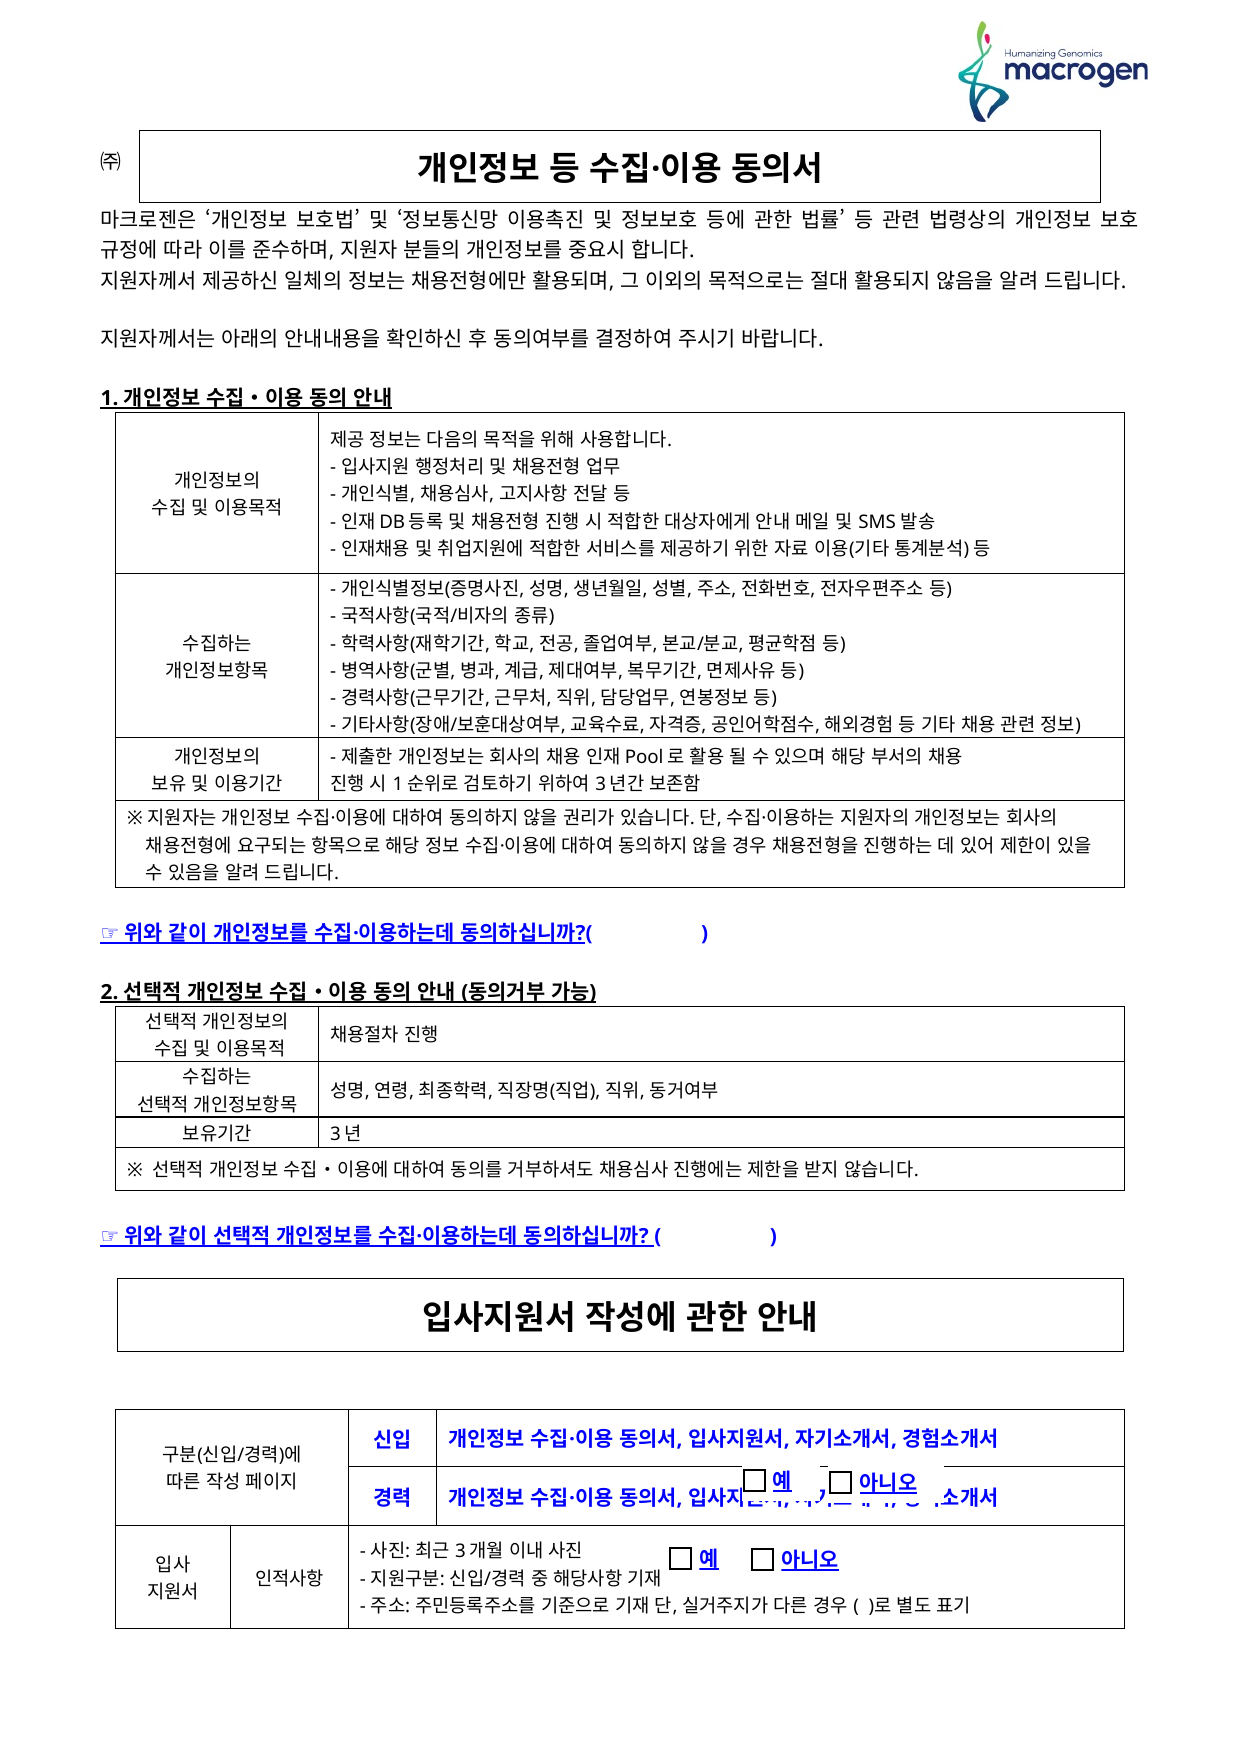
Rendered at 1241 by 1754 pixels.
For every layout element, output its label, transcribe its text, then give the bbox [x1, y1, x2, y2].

table_cell 인적사항 [231, 1526, 348, 1628]
table_cell 개인정보의 보유 및 이용기간 [116, 738, 318, 800]
table_cell - 사진: 최근 3개월 이내 사진 - 지원구분: 신입/경력 중 해당사항 기재 - 주소: 주민등록주소를 기준으로 기재 단, 실거주지가 다른 경우 ( )로 별도 표기 [349, 1526, 1124, 1628]
text 2. 선택적 개인정보 수집‧이용 동의 안내 (동의거부 가능) [100, 975, 1140, 1006]
table_cell 보유기간 [116, 1118, 318, 1147]
table_cell 수집하는 개인정보항목 [116, 574, 318, 737]
table_header 개인정보 수집·이용 동의서, 입사지원서, 자기소개서, 경험소개서 [437, 1410, 1124, 1466]
table_header 개인정보 등 수집·이용 동의서 [140, 131, 1100, 202]
picture [958, 21, 1148, 122]
table_header 구분(신입/경력)에 따른 작성 페이지 [116, 1410, 348, 1524]
table_header 선택적 개인정보의 수집 및 이용목적 [116, 1007, 318, 1061]
table_cell 성명, 연령, 최종학력, 직장명(직업), 직위, 동거여부 [319, 1062, 1124, 1116]
table_cell ※ 선택적 개인정보 수집‧이용에 대하여 동의를 거부하셔도 채용심사 진행에는 제한을 받지 않습니다. [116, 1148, 1124, 1189]
table_header 개인정보의 수집 및 이용목적 [116, 413, 318, 573]
table_cell 수집하는 선택적 개인정보항목 [116, 1062, 318, 1116]
table_header 신입 [349, 1410, 436, 1466]
table_header 입사지원서 작성에 관한 안내 [118, 1279, 1123, 1351]
table_cell 경력 [349, 1467, 436, 1524]
text ☞ 위와 같이 선택적 개인정보를 수집·이용하는데 동의하십니까? ( ) [100, 1219, 1140, 1249]
table_cell - 개인식별정보(증명사진, 성명, 생년월일, 성별, 주소, 전화번호, 전자우편주소 등) - 국적사항(국적/비자의 종류) - 학력사항(재학기간, 학교, 전공, 졸업여부, 본교/분교, 평균학점 등) - 병역사항(군별, 병과, 계급, 제대여부, 복무기간, 면제사유 등) - 경력사항(근무기간, 근무처, 직위, 담당업무, 연봉정보 등) - 기타사항(장애/보훈대상여부, 교육수료, 자격증, 공인어학점수, 해외경험 등 기타 채용 관련 정보) [319, 574, 1124, 737]
table_cell - 제출한 개인정보는 회사의 채용 인재Pool로 활용 될 수 있으며 해당 부서의 채용 진행 시 1순위로 검토하기 위하여 3년간 보존함 [319, 738, 1124, 800]
table_cell 3년 [319, 1118, 1124, 1147]
table_cell ※ 지원자는 개인정보 수집·이용에 대하여 동의하지 않을 권리가 있습니다. 단, 수집·이용하는 지원자의 개인정보는 회사의 채용전형에 요구되는 항목으로 해당 정보 수집·이용에 대하여 동의하지 않을 경우 채용전형을 진행하는 데 있어 제한이 있을 수 있음을 알려 드립니다. [116, 801, 1124, 887]
table_header 제공 정보는 다음의 목적을 위해 사용합니다. - 입사지원 행정처리 및 채용전형 업무 - 개인식별, 채용심사, 고지사항 전달 등 - 인재DB등록 및 채용전형 진행 시 적합한 대상자에게 안내 메일 및 SMS 발송 - 인재채용 및 취업지원에 적합한 서비스를 제공하기 위한 자료 이용(기타 통계분석) 등 [319, 413, 1124, 573]
table_header 채용절차 진행 [319, 1007, 1124, 1061]
text ㈜마크로젠은 ‘개인정보 보호법’ 및 ‘정보통신망 이용촉진 및 정보보호 등에 관한 법률’ 등 관련 법령상의 개인정보 보호 규정에 따라 이를 준수하며, 지원자 분들의 개인정보를 중요시 합니다. [100, 146, 1140, 264]
text 1. 개인정보 수집‧이용 동의 안내 [100, 381, 1140, 412]
text ☞ 위와 같이 개인정보를 수집·이용하는데 동의하십니까?( ) [100, 916, 1140, 947]
text 지원자께서 제공하신 일체의 정보는 채용전형에만 활용되며, 그 이외의 목적으로는 절대 활용되지 않음을 알려 드립니다. [100, 264, 1140, 294]
table_cell 개인정보 수집·이용 동의서, 입사지원서, 자기소개서, 경력소개서 [437, 1467, 1124, 1524]
text 지원자께서는 아래의 안내내용을 확인하신 후 동의여부를 결정하여 주시기 바랍니다. [100, 323, 1140, 353]
table_cell 입사 지원서 [116, 1526, 230, 1628]
